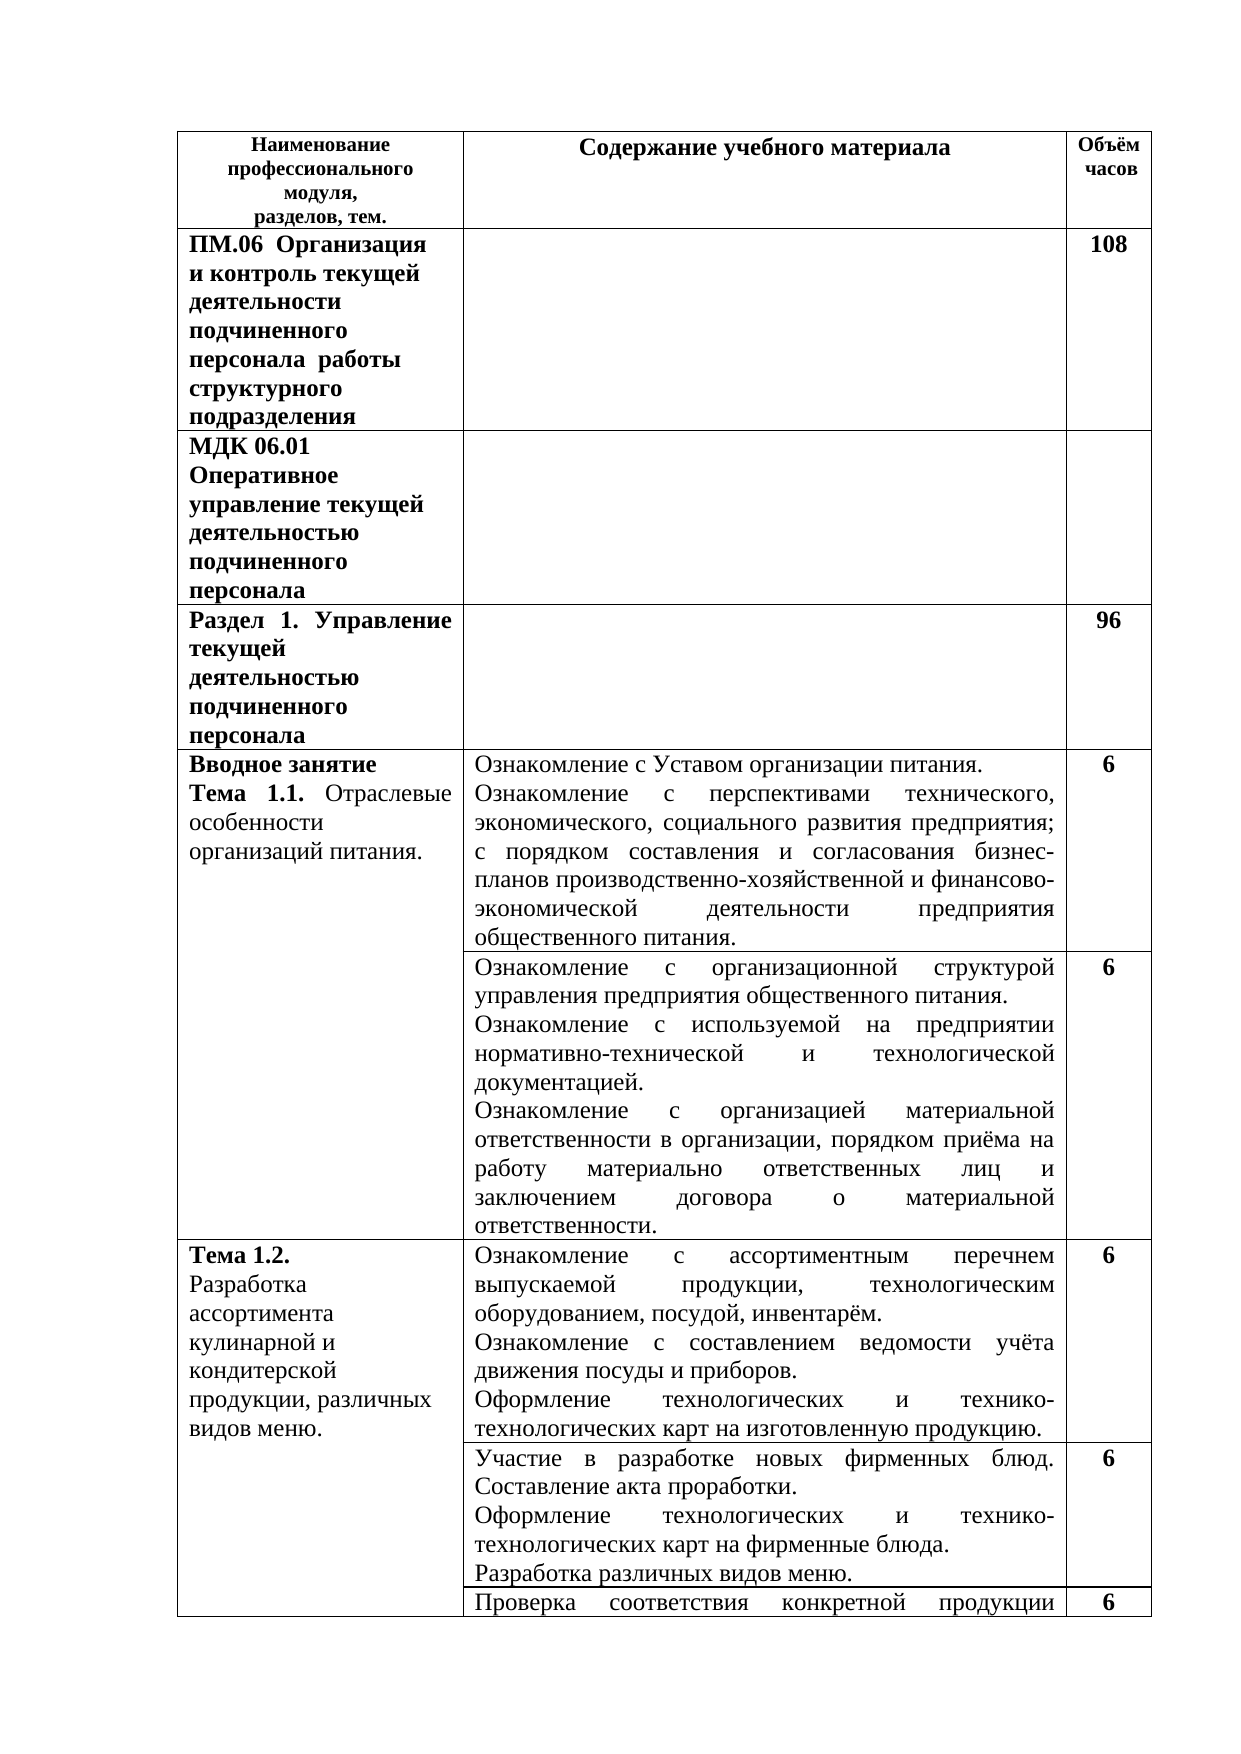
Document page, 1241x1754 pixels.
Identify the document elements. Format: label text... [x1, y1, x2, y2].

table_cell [464, 1588, 1066, 1616]
table_cell Вводное занятие Тема 1.1. Отраслевые особенности организаций питания. [178, 750, 463, 1239]
table_cell Ознакомление с организационной структурой управления предприятия общественного питания. Ознакомление с используемой на предприятии нормативно-технической и технологической документацией. Ознакомление с организацией материальной ответственности в организации, порядком приёма на работу материально ответственных лиц и заключением договора о материальной ответственности. [464, 952, 1066, 1239]
table_cell 6 [1067, 1240, 1151, 1442]
table_header Содержание учебного материала [464, 132, 1066, 228]
table_cell Раздел 1. Управление текущей деятельностью подчиненного персонала [178, 605, 463, 748]
table_cell [464, 605, 1066, 748]
table_header Наименование профессионального модуля, разделов, тем. [178, 132, 463, 228]
table_cell 96 [1067, 605, 1151, 748]
table_cell 108 [1067, 229, 1151, 430]
table_cell Ознакомление с Уставом организации питания. Ознакомление с перспективами технического, экономического, социального развития предприятия; с порядком составления и согласования бизнес-планов производственно-хозяйственной и финансово-экономической деятельности предприятия общественного питания. [464, 750, 1066, 951]
table_cell Участие в разработке новых фирменных блюд. Составление акта проработки. Оформление технологических и технико-технологических карт на фирменные блюда. Разработка различных видов меню. [464, 1443, 1066, 1586]
table_cell [1067, 431, 1151, 604]
table_cell 6 [1067, 750, 1151, 951]
table_cell 6 [1067, 1443, 1151, 1586]
table_cell [464, 229, 1066, 430]
table_cell 6 [1067, 952, 1151, 1239]
table_cell МДК 06.01 Оперативное управление текущей деятельностью подчиненного персонала [178, 431, 463, 604]
table_cell Тема 1.2. Разработка ассортимента кулинарной и кондитерской продукции, различных видов меню. [178, 1240, 463, 1616]
table_cell ПМ.06 Организация и контроль текущей деятельности подчиненного персонала работы структурного подразделения [178, 229, 463, 430]
table_cell 6 [1067, 1588, 1151, 1616]
table_cell Ознакомление с ассортиментным перечнем выпускаемой продукции, технологическим оборудованием, посудой, инвентарём. Ознакомление с составлением ведомости учёта движения посуды и приборов. Оформление технологических и технико-технологических карт на изготовленную продукцию. [464, 1240, 1066, 1442]
table_cell [464, 431, 1066, 604]
table_header Объём часов [1067, 132, 1151, 228]
